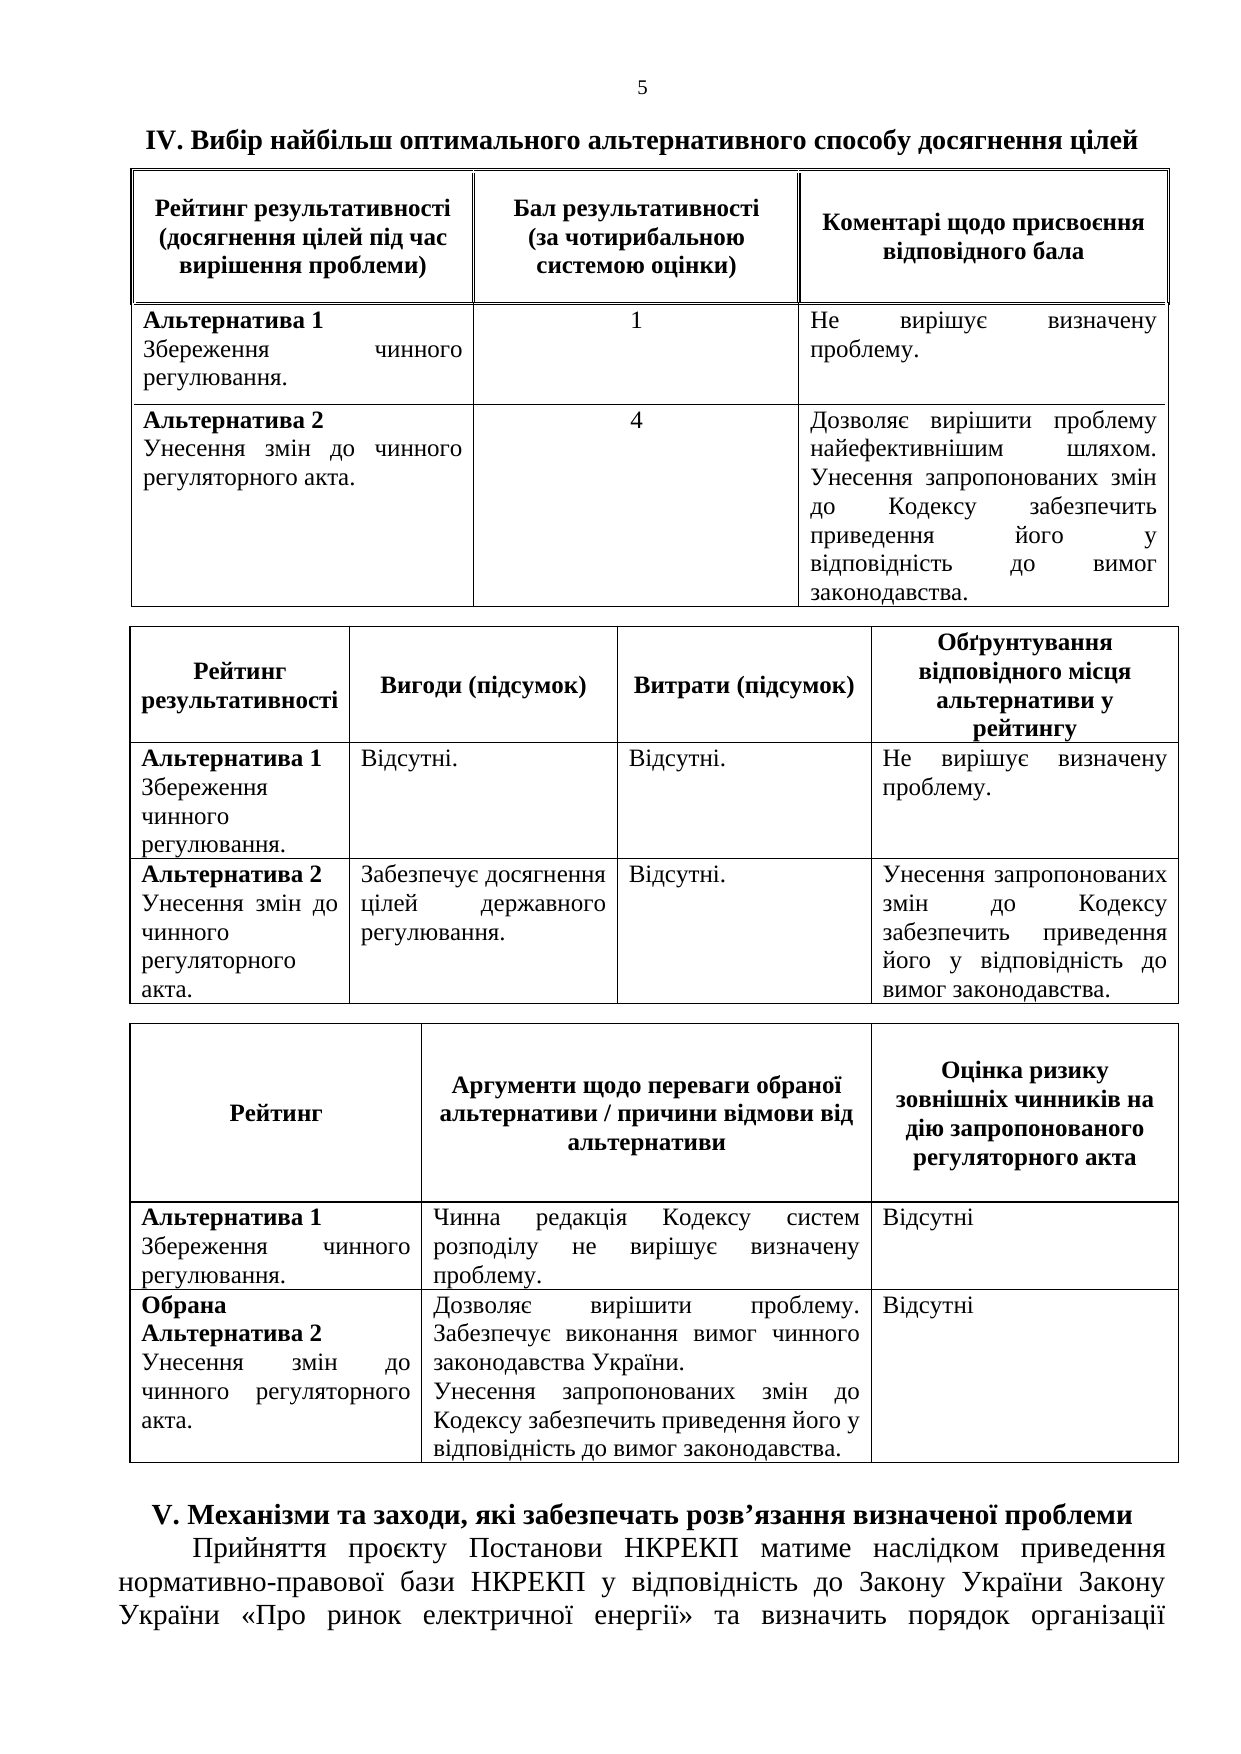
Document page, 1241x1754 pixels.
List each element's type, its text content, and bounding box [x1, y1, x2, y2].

table_cell Альтернатива 1 Збереження чинного регулювання. [131, 1203, 421, 1289]
table_header Обґрунтування відповідного місця альтернативи у рейтингу [872, 627, 1178, 742]
table_header Рейтинг результативності (досягнення цілей під час вирішення проблеми) [134, 171, 474, 302]
table_cell Альтернатива 2 Унесення змін до чинного регуляторного акта. [131, 859, 349, 1003]
table_header Аргументи щодо переваги обраної альтернативи / причини відмови від альтернативи [422, 1024, 871, 1201]
table_cell Відсутні. [350, 743, 617, 858]
table_cell Альтернатива 1 Збереження чинного регулювання. [131, 743, 349, 858]
table_header Витрати (підсумок) [618, 627, 871, 742]
table_cell Дозволяє вирішити проблему. Забезпечує виконання вимог чинного законодавства України. Унесення запропонованих змін до Кодексу забезпечить приведення його у відповідність до вимог законодавства. [422, 1290, 871, 1462]
table_header Оцінка ризику зовнішніх чинників на дію запропонованого регуляторного акта [872, 1024, 1178, 1201]
table_cell Відсутні [872, 1290, 1178, 1462]
table_cell Дозволяє вирішити проблему найефективнішим шляхом. Унесення запропонованих змін до Кодексу забезпечить приведення його у відповідність до вимог законодавства. [799, 404, 1168, 606]
table_cell Чинна редакція Кодексу систем розподілу не вирішує визначену проблему. [422, 1203, 871, 1289]
table_header Вигоди (підсумок) [350, 627, 617, 742]
table_header Бал результативності (за чотирибальною системою оцінки) [474, 169, 799, 302]
table_cell Альтернатива 2 Унесення змін до чинного регуляторного акта. [132, 404, 473, 606]
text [118, 1530, 1166, 1631]
table_cell Унесення запропонованих змін до Кодексу забезпечить приведення його у відповідність до вимог законодавства. [872, 859, 1178, 1003]
table_header Коментарі щодо присвоєння відповідного бала [799, 171, 1167, 302]
table_cell Забезпечує досягнення цілей державного регулювання. [350, 859, 617, 1003]
text ІV. Вибір найбільш оптимального альтернативного способу досягнення цілей [118, 123, 1166, 156]
table_cell 4 [474, 405, 798, 606]
table_cell Відсутні [872, 1203, 1178, 1289]
table_header Рейтинг результативності [131, 627, 349, 742]
table_header Рейтинг [131, 1024, 421, 1201]
table_cell Обрана Альтернатива 2 Унесення змін до чинного регуляторного акта. [131, 1290, 421, 1462]
table_cell Не вирішує визначену проблему. [799, 302, 1168, 404]
table_cell 1 [474, 305, 798, 404]
table_cell Альтернатива 1 Збереження чинного регулювання. [132, 302, 473, 404]
table_cell Відсутні. [618, 743, 871, 858]
table_cell Не вирішує визначену проблему. [872, 743, 1178, 858]
text V. Механізми та заходи, які забезпечать розв’язання визначеної проблеми [118, 1497, 1166, 1530]
table_cell Відсутні. [618, 859, 871, 1003]
